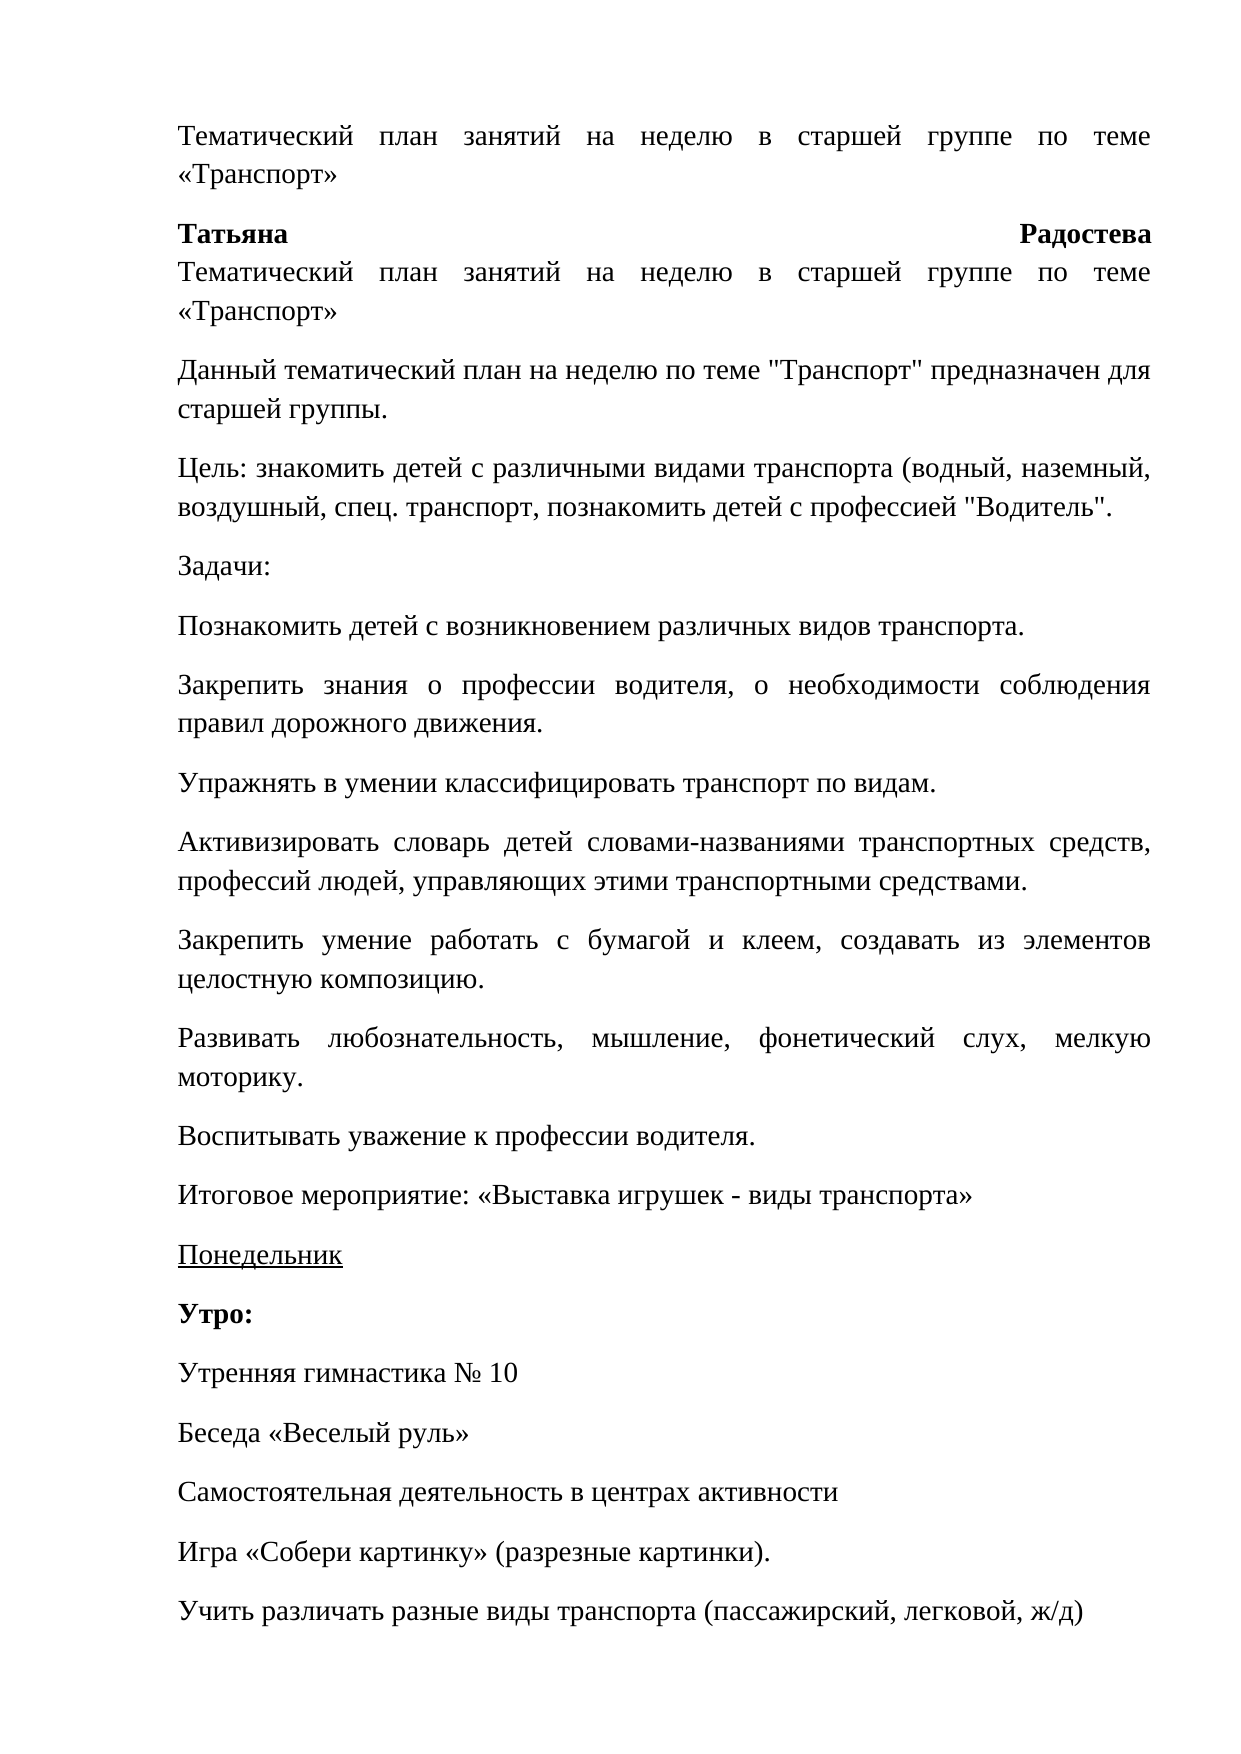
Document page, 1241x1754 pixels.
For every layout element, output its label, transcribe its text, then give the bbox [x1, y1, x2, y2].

text Тематический план занятий на неделю в старшей группе по теме «Транспорт» [177, 118, 1152, 190]
text Итоговое мероприятие: «Выставка игрушек - виды транспорта» [177, 1177, 1152, 1211]
text Познакомить детей с возникновением различных видов транспорта. [177, 608, 1152, 641]
text Утренняя гимнастика № 10 [177, 1356, 1152, 1389]
text Утро: [177, 1296, 1152, 1330]
text Понедельник [177, 1237, 1152, 1270]
text Активизировать словарь детей словами-названиями транспортных средств, профессий людей, управляющих этими транспортными средствами. [177, 824, 1152, 896]
text Цель: знакомить детей с различными видами транспорта (водный, наземный, воздушный, спец. транспорт, познакомить детей с профессией "Водитель". [177, 450, 1152, 522]
text Упражнять в умении классифицировать транспорт по видам. [177, 765, 1152, 798]
text Беседа «Веселый руль» [177, 1415, 1152, 1448]
text Развивать любознательность, мышление, фонетический слух, мелкую моторику. [177, 1020, 1152, 1092]
text Закрепить умение работать с бумагой и клеем, создавать из элементов целостную композицию. [177, 922, 1152, 994]
text Задачи: [177, 548, 1152, 582]
text Учить различать разные виды транспорта (пассажирский, легковой, ж/д) [177, 1593, 1152, 1627]
text Игра «Собери картинку» (разрезные картинки). [177, 1534, 1152, 1567]
text Самостоятельная деятельность в центрах активности [177, 1474, 1152, 1508]
text Воспитывать уважение к профессии водителя. [177, 1118, 1152, 1152]
text Данный тематический план на неделю по теме "Транспорт" предназначен для старшей группы. [177, 352, 1152, 424]
text Закрепить знания о профессии водителя, о необходимости соблюдения правил дорожного движения. [177, 667, 1152, 739]
text Татьяна Радостева Тематический план занятий на неделю в старшей группе по теме «Транспорт» [177, 216, 1152, 327]
